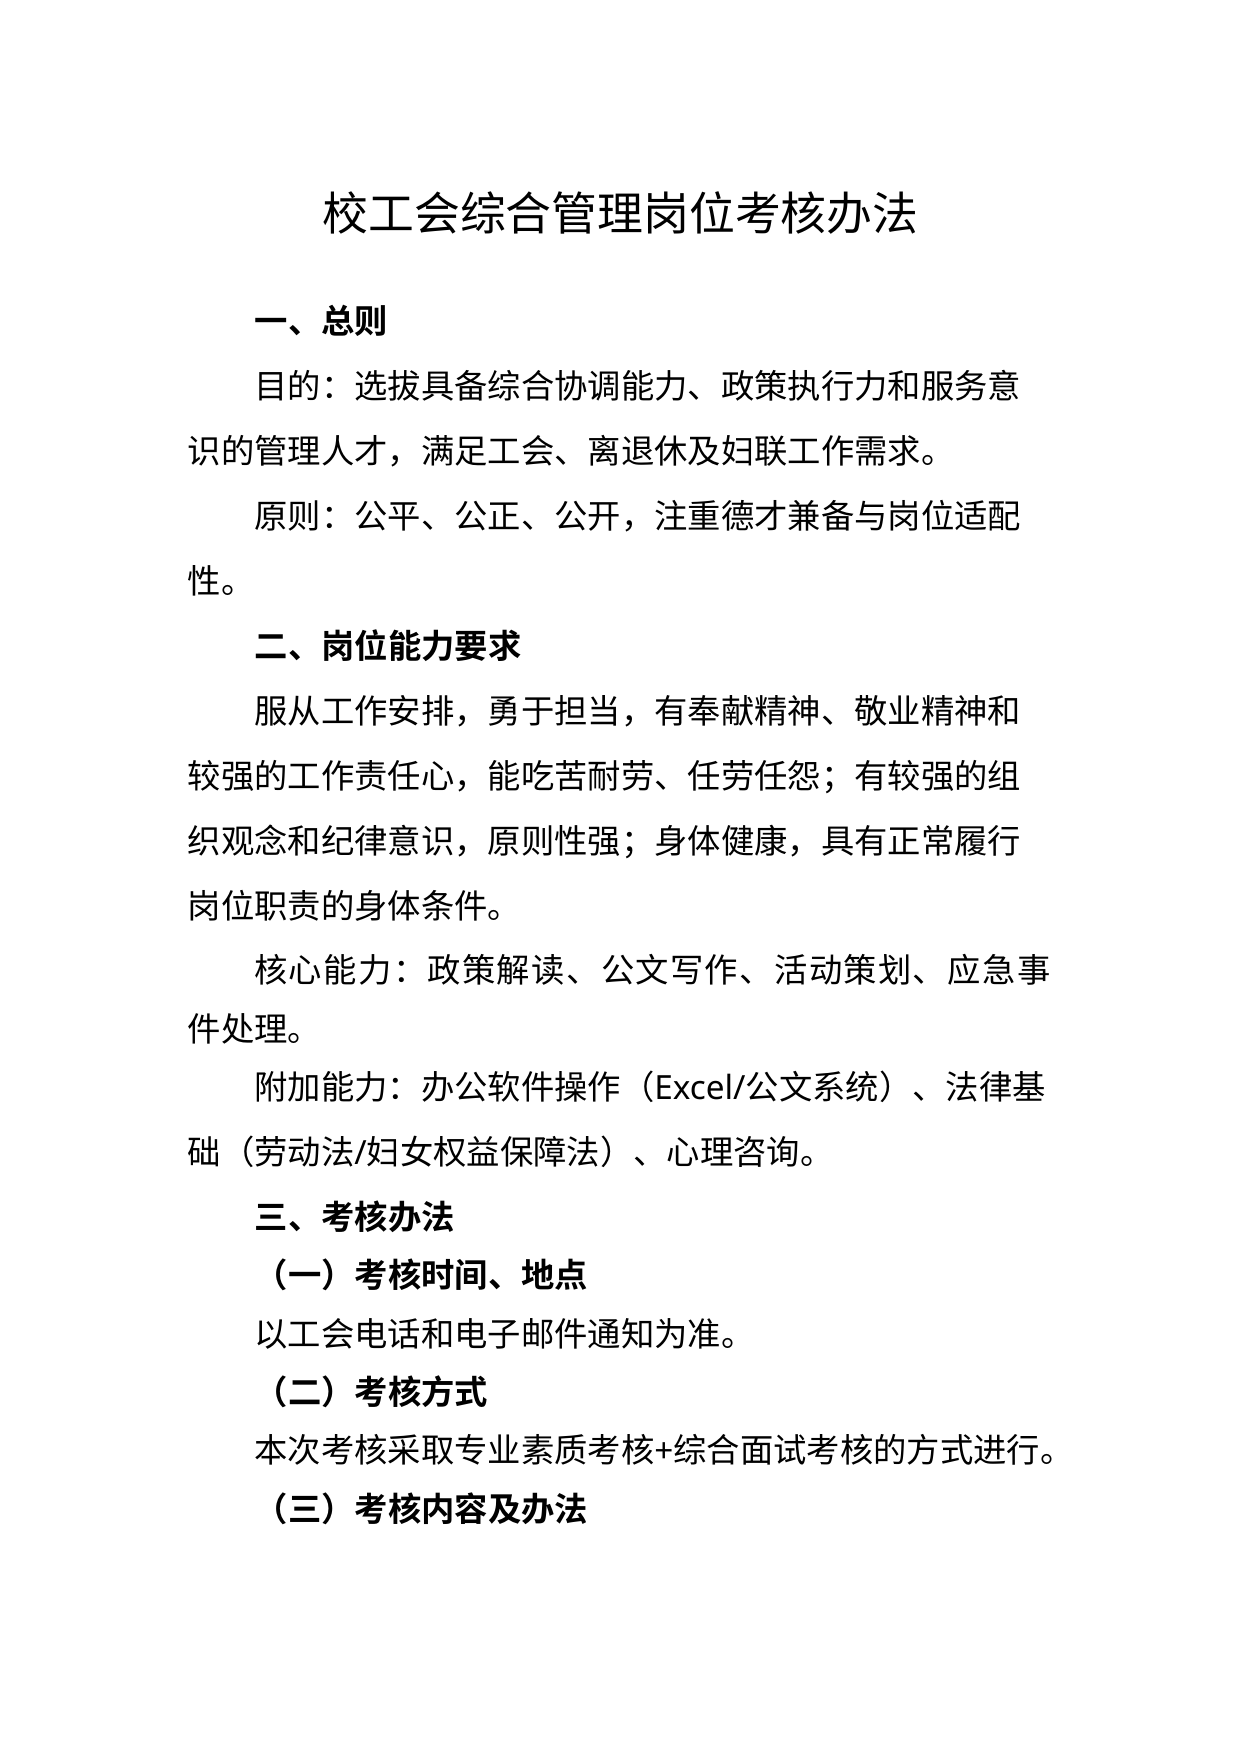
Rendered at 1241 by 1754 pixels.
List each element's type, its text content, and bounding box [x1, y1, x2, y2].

text 一、总则 [187, 286, 1053, 351]
text 原则：公平、公正、公开，注重德才兼备与岗位适配性。 [187, 481, 1053, 611]
text （一）考核时间、地点 [187, 1241, 1053, 1299]
text 校工会综合管理岗位考核办法 [187, 162, 1053, 259]
text （三）考核内容及办法 [187, 1474, 1053, 1533]
text 附加能力：办公软件操作（Excel/公文系统）、法律基础（劳动法/妇女权益保障法）、心理咨询。 [187, 1053, 1053, 1183]
text 本次考核采取专业素质考核+综合面试考核的方式进行。 [187, 1416, 1053, 1474]
text 三、考核办法 [187, 1183, 1053, 1241]
text 服从工作安排，勇于担当，有奉献精神、敬业精神和较强的工作责任心，能吃苦耐劳、任劳任怨；有较强的组织观念和纪律意识，原则性强；身体健康，具有正常履行岗位职责的身体条件。 [187, 676, 1053, 936]
text 核心能力：政策解读、公文写作、活动策划、应急事件处理。 [187, 936, 1053, 1053]
text 以工会电话和电子邮件通知为准。 [187, 1299, 1053, 1358]
text 目的：选拔具备综合协调能力、政策执行力和服务意识的管理人才，满足工会、离退休及妇联工作需求。 [187, 351, 1053, 481]
text （二）考核方式 [187, 1358, 1053, 1416]
text 二、岗位能力要求 [187, 611, 1053, 676]
